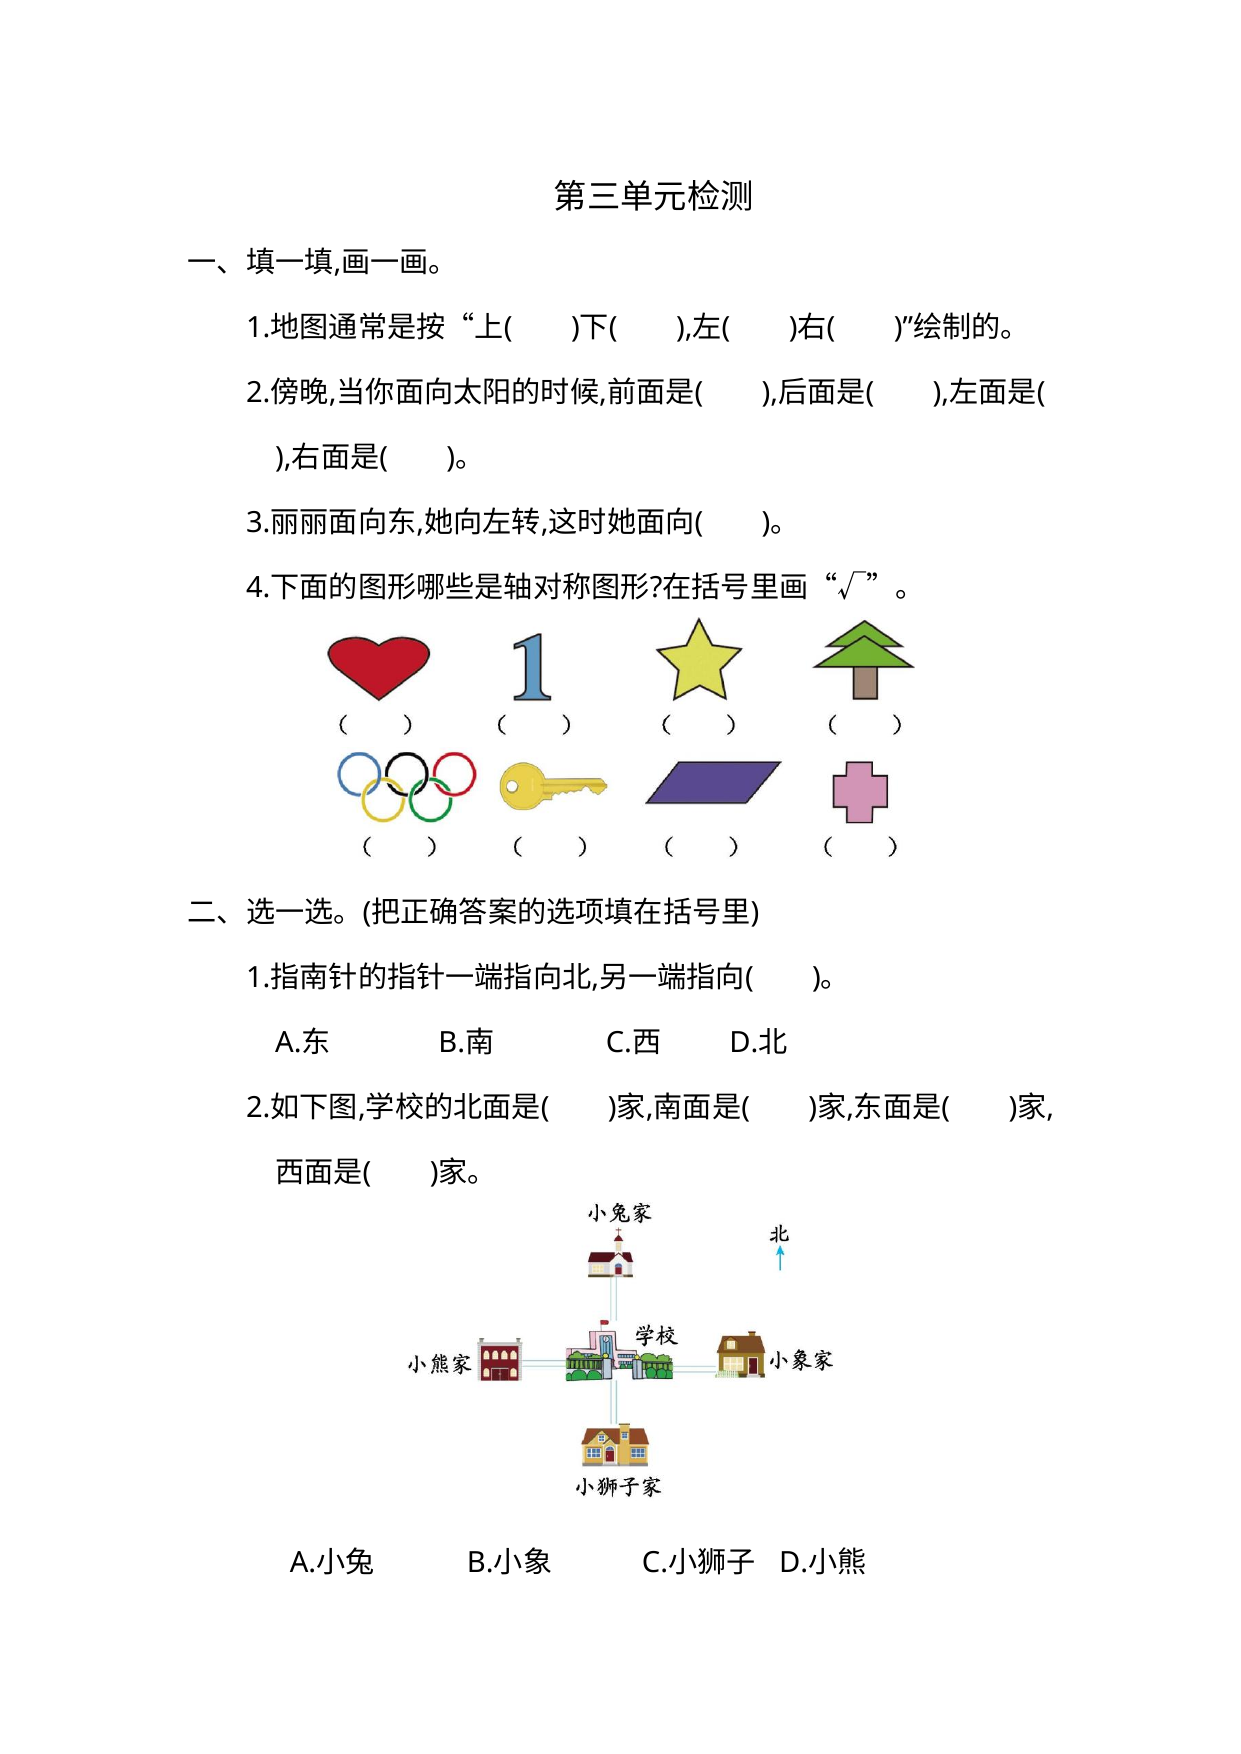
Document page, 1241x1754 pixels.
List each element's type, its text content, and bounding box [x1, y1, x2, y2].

text 一、填一填,画一画。 [187, 227, 1053, 292]
picture [330, 747, 910, 859]
text 2.傍晚,当你面向太阳的时候,前面是( ),后面是( ),左面是( ),右面是( )。 [246, 357, 1053, 487]
text A.东 B.南 C.西 D.北 [187, 1007, 1053, 1072]
text 4.下面的图形哪些是轴对称图形?在括号里画“√”。 [187, 552, 1053, 617]
text 二、选一选。(把正确答案的选项填在括号里) [187, 877, 1053, 942]
text 第三单元检测 [187, 162, 1053, 227]
text A.小兔 B.小象 C.小狮子 D.小熊 [187, 1527, 1053, 1592]
picture [406, 1202, 834, 1501]
text 2.如下图,学校的北面是( )家,南面是( )家,东面是( )家,西面是( )家。 [246, 1072, 1053, 1202]
text 1.指南针的指针一端指向北,另一端指向( )。 [187, 942, 1053, 1007]
picture [325, 617, 915, 737]
text 1.地图通常是按“上( )下( ),左( )右( )”绘制的。 [246, 292, 1053, 357]
text 3.丽丽面向东,她向左转,这时她面向( )。 [187, 487, 1053, 552]
